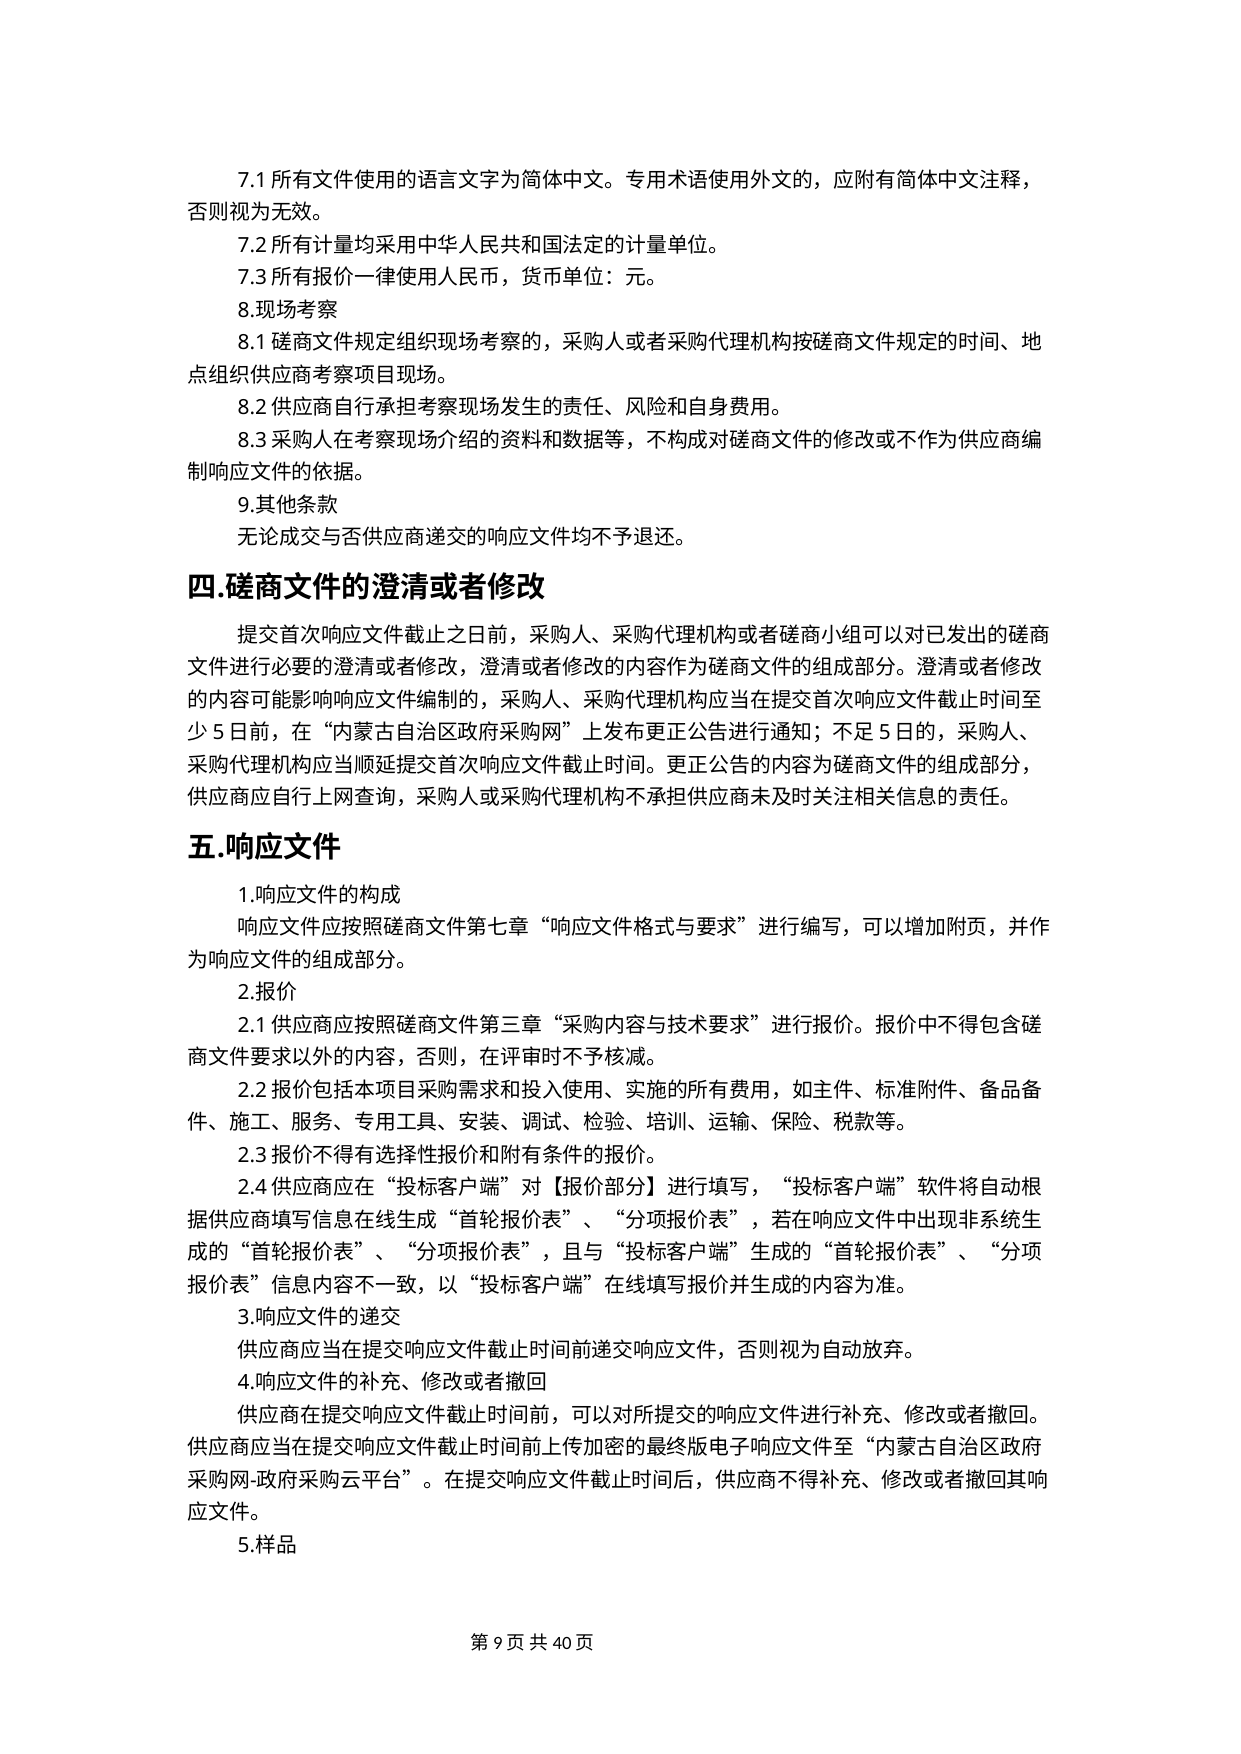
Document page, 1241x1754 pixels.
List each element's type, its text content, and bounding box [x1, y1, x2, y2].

text 7.2所有计量均采用中华人民共和国法定的计量单位。 [187, 227, 1053, 259]
text 响应文件应按照磋商文件第七章“响应文件格式与要求”进行编写，可以增加附页，并作为响应文件的组成部分。 [187, 909, 1053, 974]
text 5.样品 [187, 1527, 1053, 1559]
text 3.响应文件的递交 [187, 1299, 1053, 1332]
text 7.3所有报价一律使用人民币，货币单位：元。 [187, 259, 1053, 292]
text 2.报价 [187, 974, 1053, 1007]
text 8.3采购人在考察现场介绍的资料和数据等，不构成对磋商文件的修改或不作为供应商编制响应文件的依据。 [187, 422, 1053, 487]
text 供应商在提交响应文件截止时间前，可以对所提交的响应文件进行补充、修改或者撤回。供应商应当在提交响应文件截止时间前上传加密的最终版电子响应文件至“内蒙古自治区政府采购网-政府采购云平台”。在提交响应文件截止时间后，供应商不得补充、修改或者撤回其响应文件。 [187, 1397, 1053, 1527]
text 2.2报价包括本项目采购需求和投入使用、实施的所有费用，如主件、标准附件、备品备件、施工、服务、专用工具、安装、调试、检验、培训、运输、保险、税款等。 [187, 1072, 1053, 1137]
text 五.响应文件 [187, 812, 1053, 877]
text 8.1磋商文件规定组织现场考察的，采购人或者采购代理机构按磋商文件规定的时间、地点组织供应商考察项目现场。 [187, 324, 1053, 389]
text 4.响应文件的补充、修改或者撤回 [187, 1364, 1053, 1397]
text 无论成交与否供应商递交的响应文件均不予退还。 [187, 519, 1053, 552]
text 1.响应文件的构成 [187, 877, 1053, 909]
text 提交首次响应文件截止之日前，采购人、采购代理机构或者磋商小组可以对已发出的磋商文件进行必要的澄清或者修改，澄清或者修改的内容作为磋商文件的组成部分。澄清或者修改的内容可能影响响应文件编制的，采购人、采购代理机构应当在提交首次响应文件截止时间至少5日前，在“内蒙古自治区政府采购网”上发布更正公告进行通知；不足5日的，采购人、采购代理机构应当顺延提交首次响应文件截止时间。更正公告的内容为磋商文件的组成部分，供应商应自行上网查询，采购人或采购代理机构不承担供应商未及时关注相关信息的责任。 [187, 617, 1053, 812]
text 2.1供应商应按照磋商文件第三章“采购内容与技术要求”进行报价。报价中不得包含磋商文件要求以外的内容，否则，在评审时不予核减。 [187, 1007, 1053, 1072]
text 9.其他条款 [187, 487, 1053, 519]
text 8.2供应商自行承担考察现场发生的责任、风险和自身费用。 [187, 389, 1053, 422]
text 2.4供应商应在“投标客户端”对【报价部分】进行填写，“投标客户端”软件将自动根据供应商填写信息在线生成“首轮报价表”、“分项报价表”，若在响应文件中出现非系统生成的“首轮报价表”、“分项报价表”，且与“投标客户端”生成的“首轮报价表”、“分项报价表”信息内容不一致，以“投标客户端”在线填写报价并生成的内容为准。 [187, 1169, 1053, 1299]
text 2.3报价不得有选择性报价和附有条件的报价。 [187, 1137, 1053, 1169]
text 8.现场考察 [187, 292, 1053, 324]
text 四.磋商文件的澄清或者修改 [187, 552, 1053, 617]
text 7.1所有文件使用的语言文字为简体中文。专用术语使用外文的，应附有简体中文注释，否则视为无效。 [187, 162, 1053, 227]
text 供应商应当在提交响应文件截止时间前递交响应文件，否则视为自动放弃。 [187, 1332, 1053, 1364]
